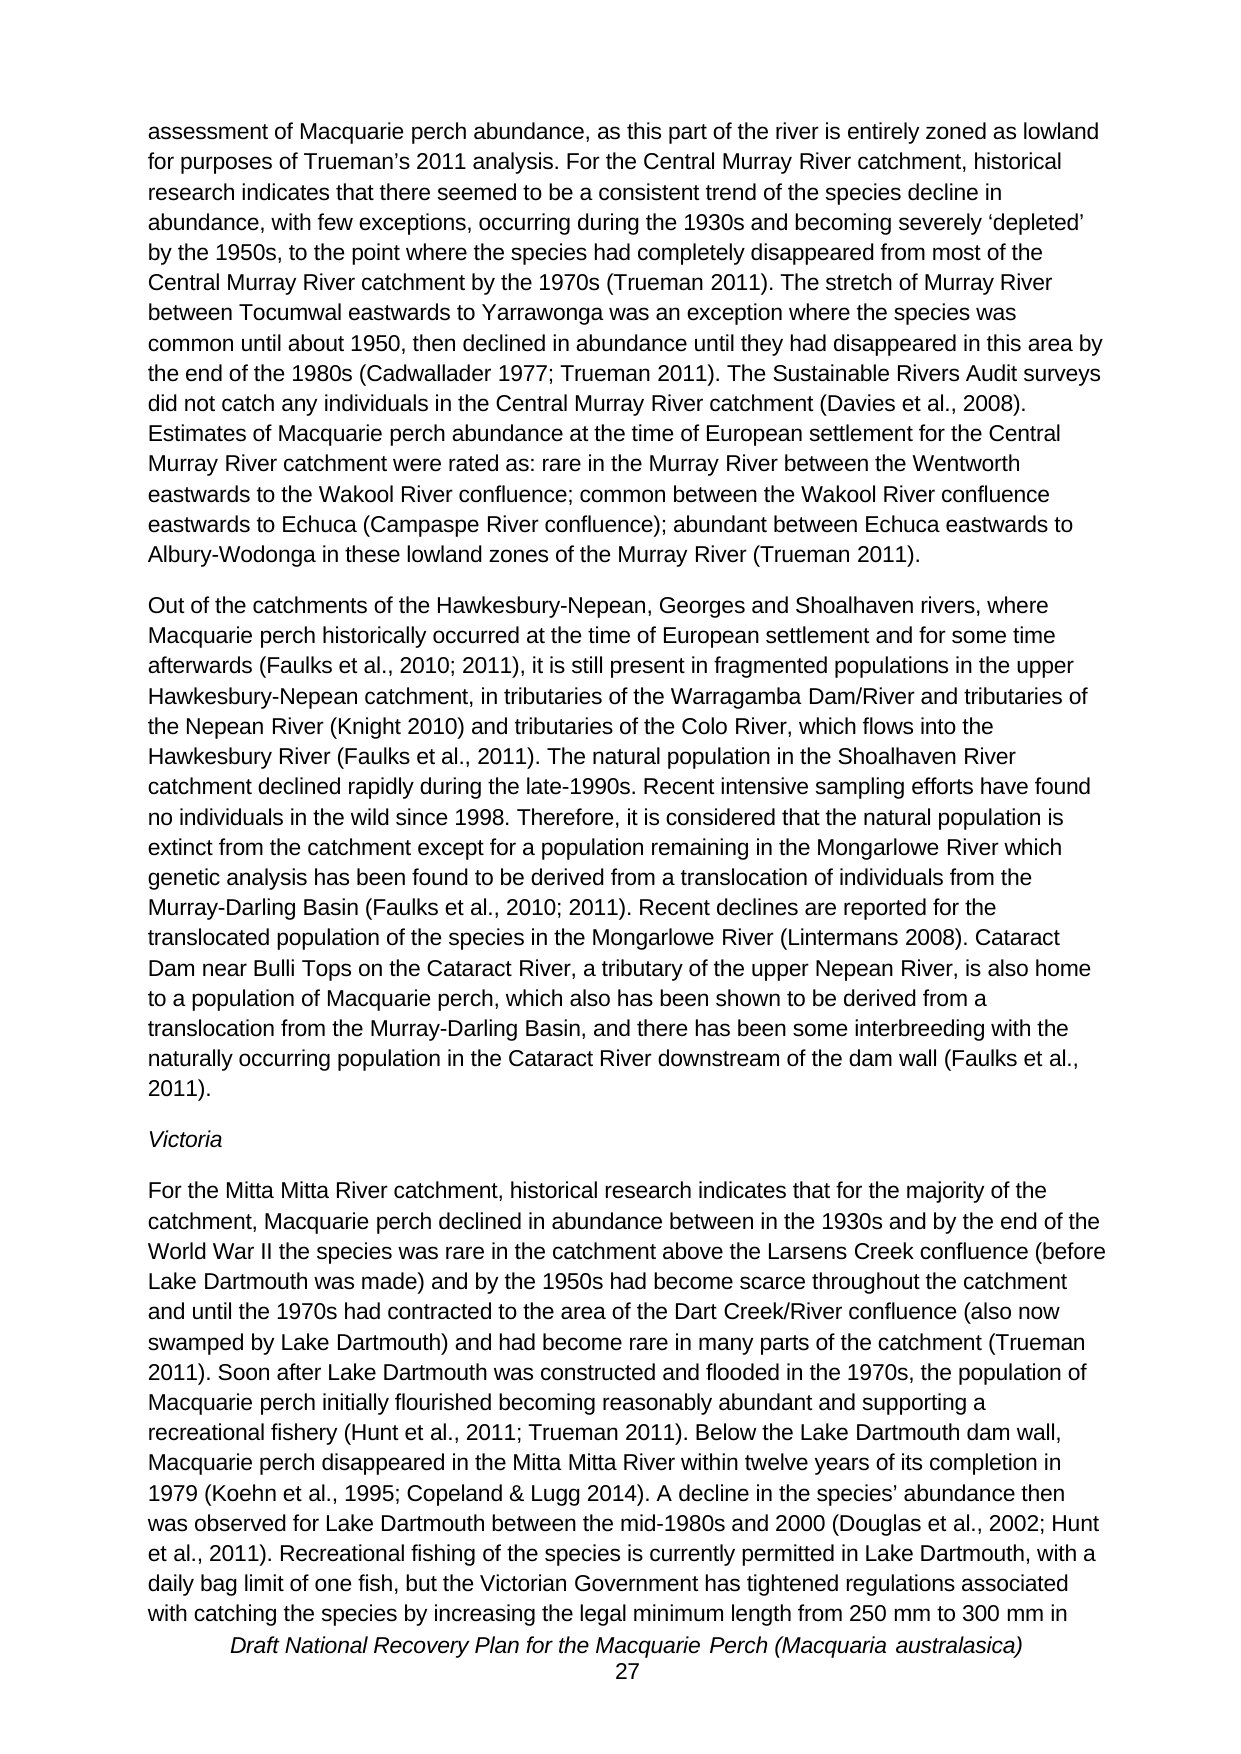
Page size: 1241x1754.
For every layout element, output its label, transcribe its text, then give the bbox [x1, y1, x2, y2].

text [148, 118, 1107, 567]
text Out of the catchments of the Hawkesbury-Nepean, Georges and Shoalhaven rivers, where Macquarie perch historically occurred at the time of European settlement and for some time afterwards (Faulks et al., 2010; 2011), it is still present in fragmented populations in the upper Hawkesbury-Nepean catchment, in tributaries of the Warragamba Dam/River and tributaries of the Nepean River (Knight 2010) and tributaries of the Colo River, which flows into the Hawkesbury River (Faulks et al., 2011). The natural population in the Shoalhaven River catchment declined rapidly during the late-1990s. Recent intensive sampling efforts have found no individuals in the wild since 1998. Therefore, it is considered that the natural population is extinct from the catchment except for a population remaining in the Mongarlowe River which genetic analysis has been found to be derived from a translocation of individuals from the Murray-Darling Basin (Faulks et al., 2010; 2011). Recent declines are reported for the translocated population of the species in the Mongarlowe River (Lintermans 2008). Cataract Dam near Bulli Tops on the Cataract River, a tributary of the upper Nepean River, is also home to a population of Macquarie perch, which also has been shown to be derived from a translocation from the Murray-Darling Basin, and there has been some interbreeding with the naturally occurring population in the Cataract River downstream of the dam wall (Faulks et al., 2011). [148, 592, 1107, 1102]
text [148, 1177, 1107, 1627]
text Victoria [148, 1126, 1107, 1153]
